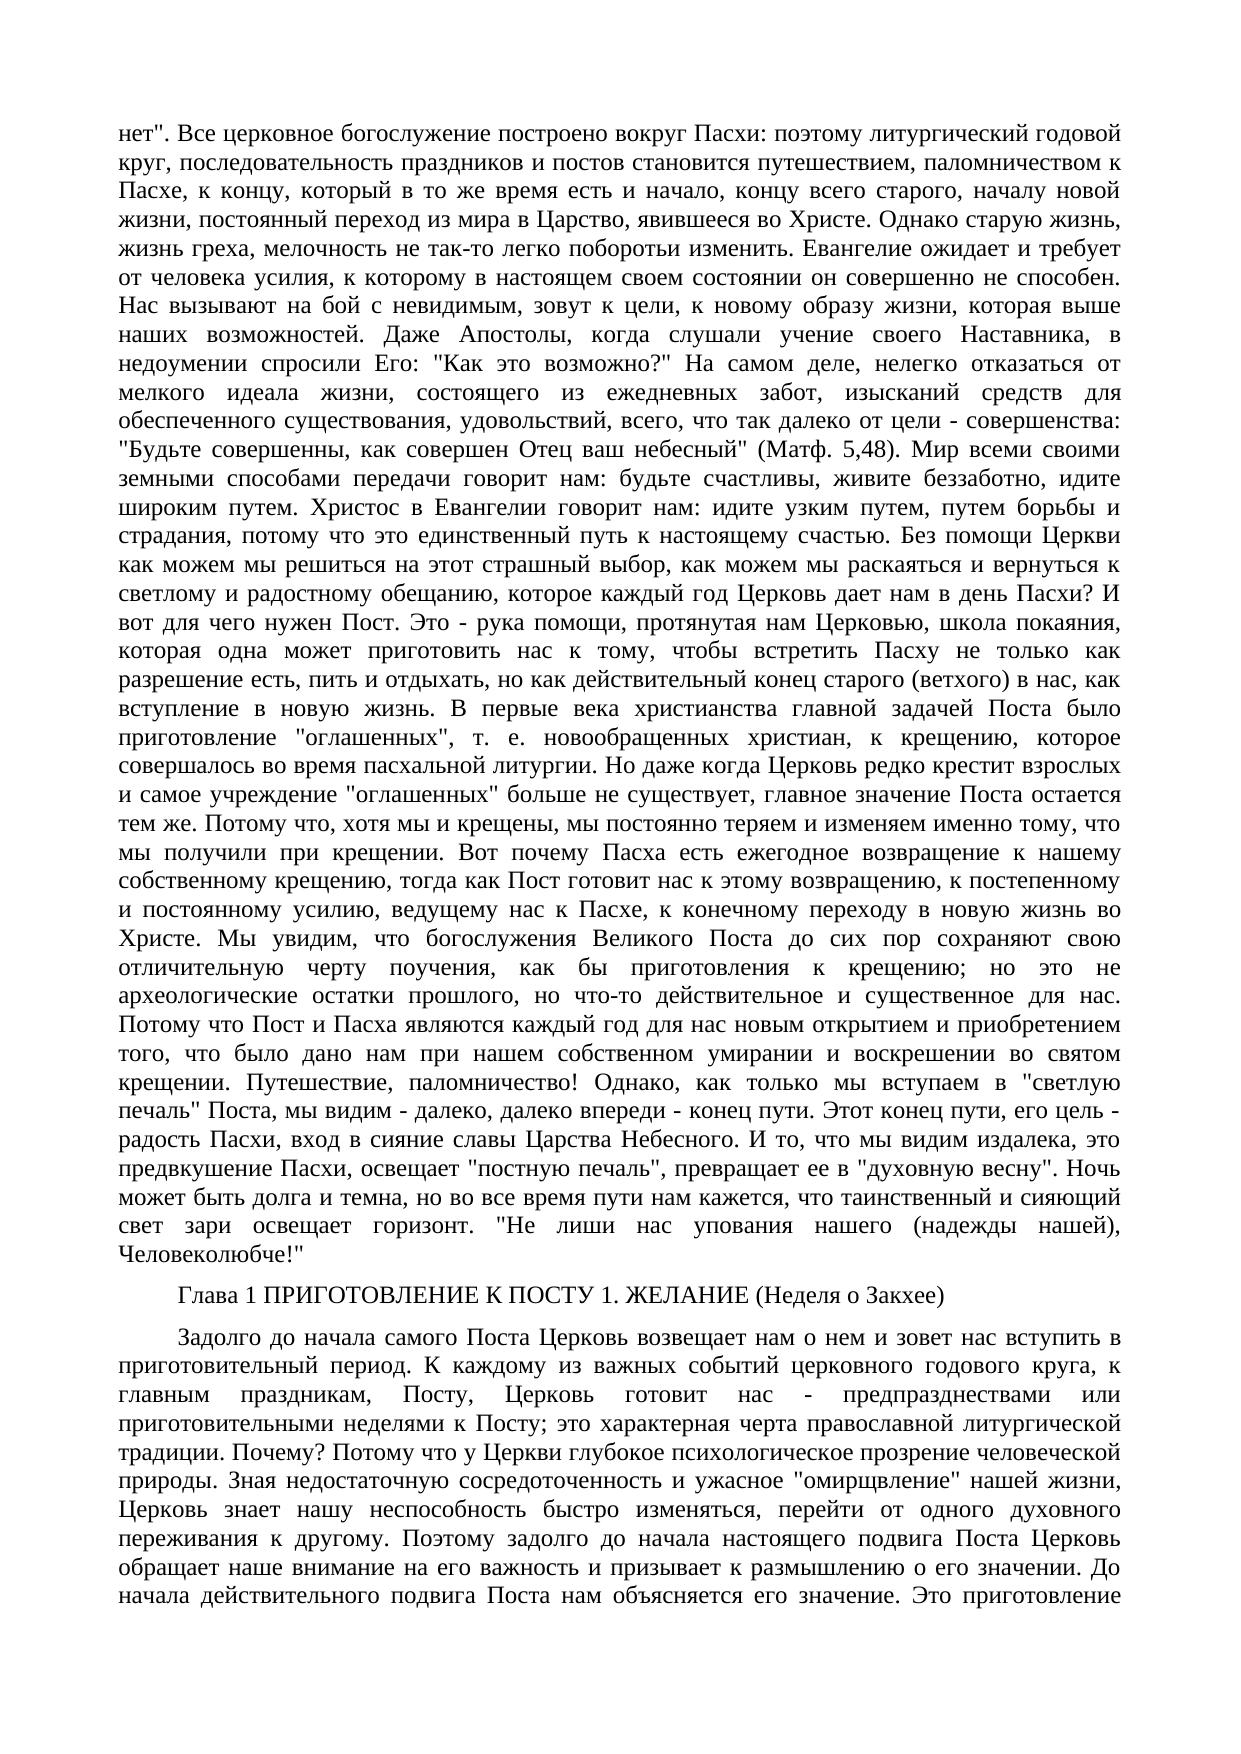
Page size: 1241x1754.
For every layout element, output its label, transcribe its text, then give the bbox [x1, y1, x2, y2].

text Глава 1 ПРИГОТОВЛЕHИЕ К ПОСТУ 1. ЖЕЛАHИЕ (Hеделя о Закхее) [118, 1281, 1122, 1309]
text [118, 1322, 1122, 1609]
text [118, 118, 1122, 1268]
